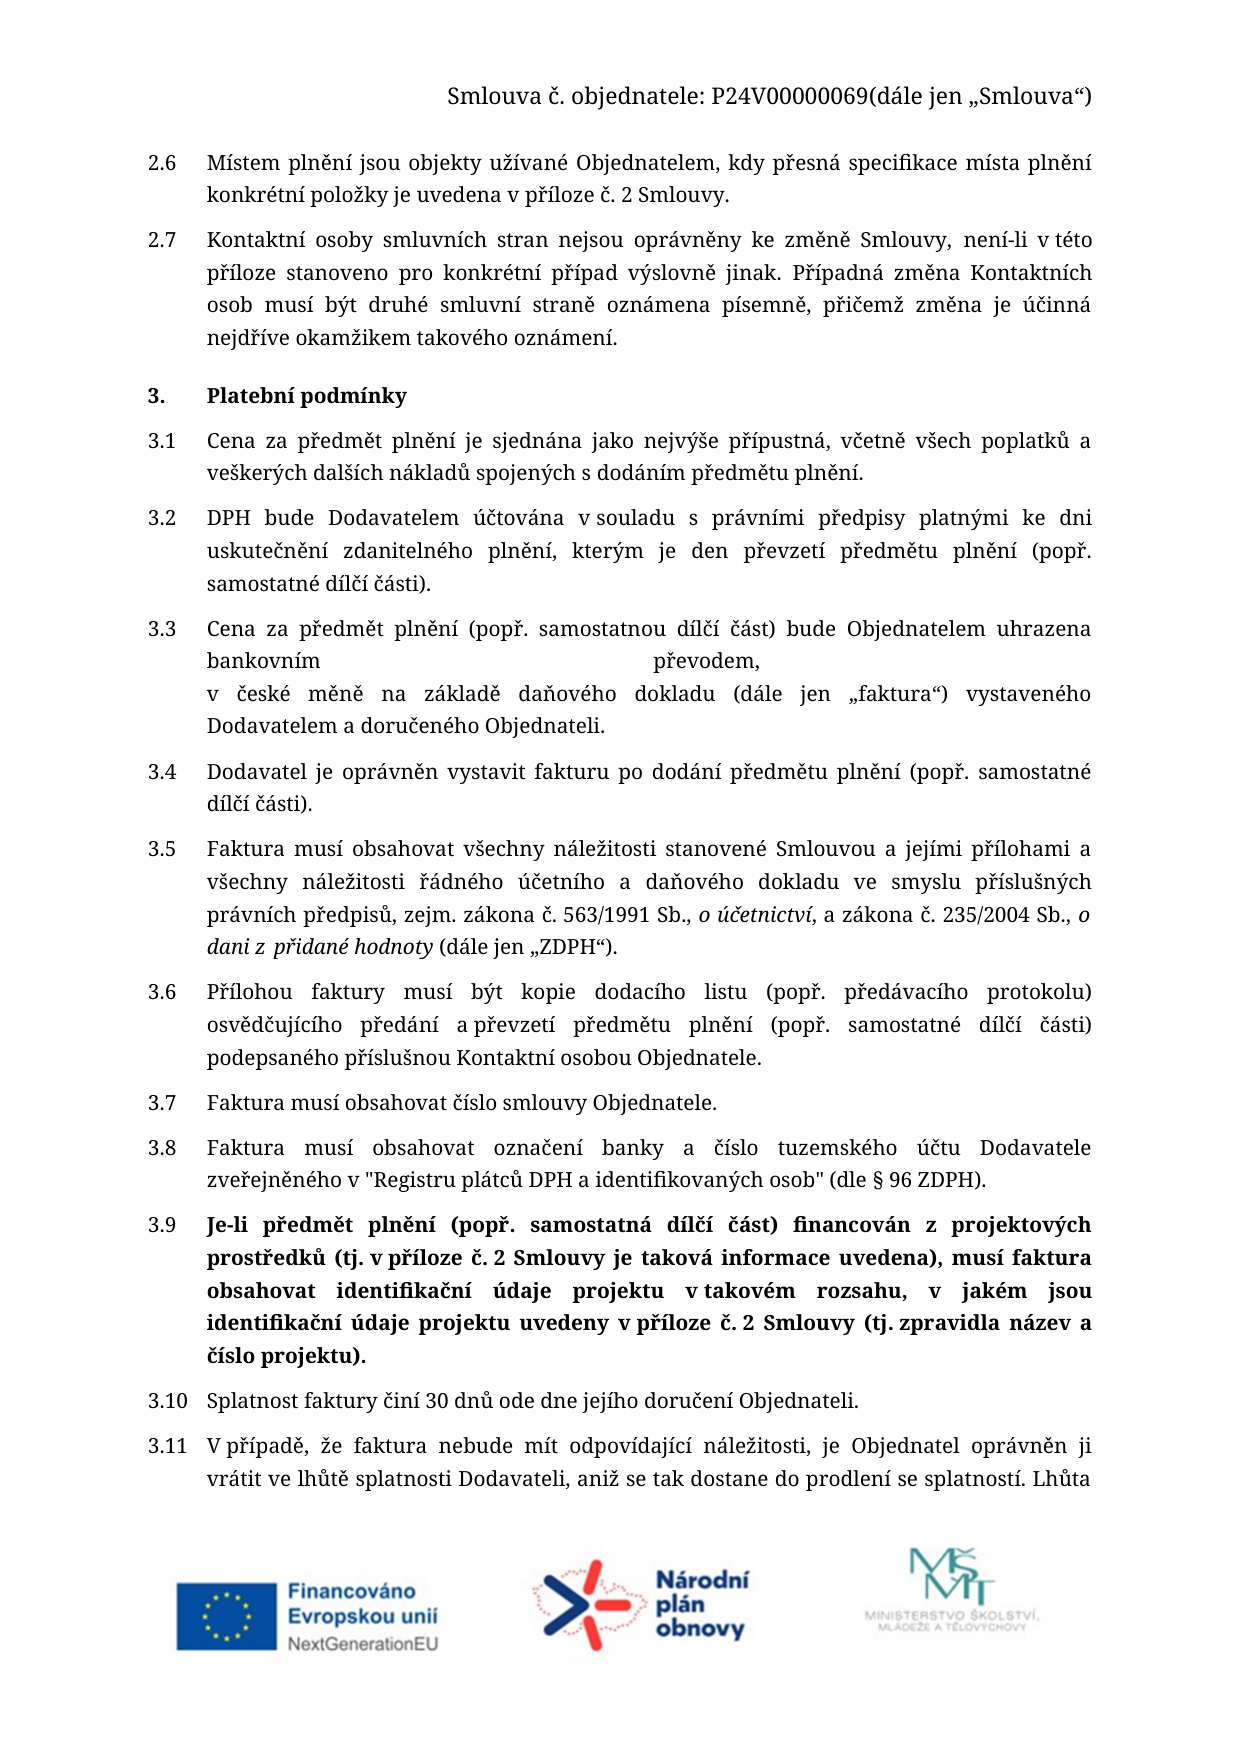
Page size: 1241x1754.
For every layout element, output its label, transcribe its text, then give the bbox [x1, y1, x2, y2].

list Je-li předmět plnění (popř. samostatná dílčí část) financován z projektových prostředků (tj. v příloze č. 2 Smlouvy je taková informace uvedena), musí faktura obsahovat identifikační údaje projektu v takovém rozsahu, v jakém jsou identifikační údaje projektu uvedeny v příloze č. 2 Smlouvy (tj. zpravidla název a číslo projektu). [148, 1211, 1093, 1369]
list Splatnost faktury činí 30 dnů ode dne jejího doručení Objednateli. [148, 1386, 1093, 1414]
list Přílohou faktury musí být kopie dodacího listu (popř. předávacího protokolu) osvědčujícího předání a převzetí předmětu plnění (popř. samostatné dílčí části) podepsaného příslušnou Kontaktní osobou Objednatele. [148, 977, 1093, 1071]
list Dodavatel je oprávněn vystavit fakturu po dodání předmětu plnění (popř. samostatné dílčí části). [148, 757, 1093, 818]
list DPH bude Dodavatelem účtována v souladu s právními předpisy platnými ke dni uskutečnění zdanitelného plnění, kterým je den převzetí předmětu plnění (popř. samostatné dílčí části). [148, 503, 1093, 597]
list Místem plnění jsou objekty užívané Objednatelem, kdy přesná specifikace místa plnění konkrétní položky je uvedena v příloze č. 2 Smlouvy. [148, 148, 1093, 209]
list Kontaktní osoby smluvních stran nejsou oprávněny ke změně Smlouvy, není-li v této příloze stanoveno pro konkrétní případ výslovně jinak. Případná změna Kontaktních osob musí být druhé smluvní straně oznámena písemně, přičemž změna je účinná nejdříve okamžikem takového oznámení. [148, 225, 1093, 352]
list Cena za předmět plnění je sjednána jako nejvýše přípustná, včetně všech poplatků a veškerých dalších nákladů spojených s dodáním předmětu plnění. [148, 426, 1093, 487]
list Faktura musí obsahovat označení banky a číslo tuzemského účtu Dodavatele zveřejněného v "Registru plátců DPH a identifikovaných osob" (dle § 96 ZDPH). [148, 1133, 1093, 1194]
picture [147, 1500, 1093, 1678]
list Platební podmínky [148, 381, 1093, 409]
list Faktura musí obsahovat číslo smlouvy Objednatele. [148, 1088, 1093, 1116]
list Cena za předmět plnění (popř. samostatnou dílčí část) bude Objednatelem uhrazena bankovním převodem, v české měně na základě daňového dokladu (dále jen „faktura“) vystaveného Dodavatelem a doručeného Objednateli. [148, 614, 1093, 740]
list Faktura musí obsahovat všechny náležitosti stanovené Smlouvou a jejími přílohami a všechny náležitosti řádného účetního a daňového dokladu ve smyslu příslušných právních předpisů, zejm. zákona č. 563/1991 Sb., o účetnictví, a zákona č. 235/2004 Sb., o dani z přidané hodnoty (dále jen „ZDPH“). [148, 834, 1093, 961]
